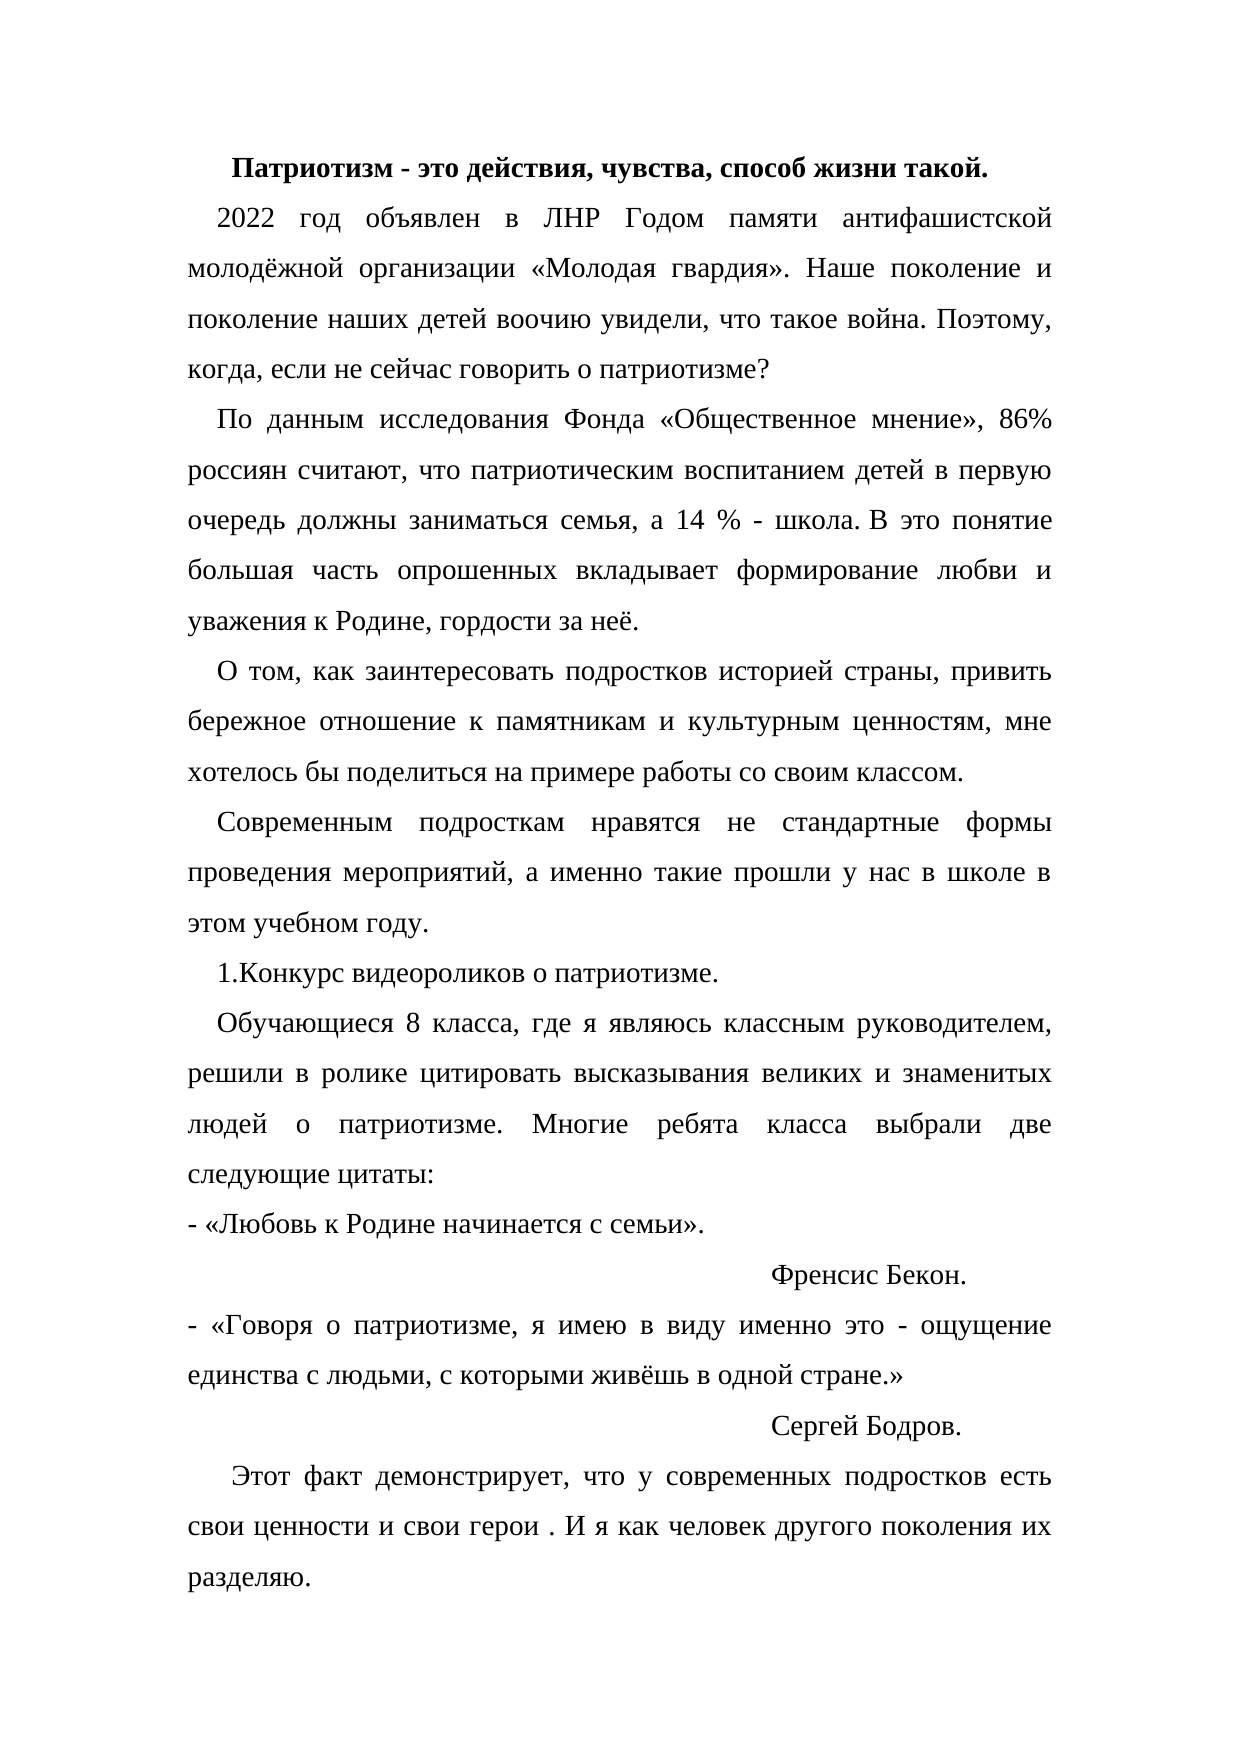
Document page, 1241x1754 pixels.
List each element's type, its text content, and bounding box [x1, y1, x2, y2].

text 1.Конкурс видеороликов о патриотизме. [187, 955, 1053, 988]
text Современным подросткам нравятся не стандартные формы проведения мероприятий, а именно такие прошли у нас в школе в этом учебном году. [187, 804, 1053, 938]
text Этот факт демонстрирует, что у современных подростков есть свои ценности и свои герои . И я как человек другого поколения их разделяю. [187, 1458, 1053, 1592]
text По данным исследования Фонда «Общественное мнение», 86% россиян считают, что патриотическим воспитанием детей в первую очередь должны заниматься семья, а 14 % - школа. В это понятие большая часть опрошенных вкладывает формирование любви и уважения к Родине, гордости за неё. [187, 402, 1053, 636]
text - «Любовь к Родине начинается с семьи». [187, 1207, 1053, 1240]
text Патриотизм - это действия, чувства, способ жизни такой. [187, 150, 1053, 183]
text Сергей Бодров. [187, 1408, 1053, 1441]
text 2022 год объявлен в ЛНР Годом памяти антифашистской молодёжной организации «Молодая гвардия». Наше поколение и поколение наших детей воочию увидели, что такое война. Поэтому, когда, если не сейчас говорить о патриотизме? [187, 200, 1053, 385]
text Френсис Бекон. [187, 1257, 1053, 1290]
text - «Говоря о патриотизме, я имею в виду именно это - ощущение единства с людьми, с которыми живёшь в одной стране.» [187, 1307, 1053, 1391]
text Обучающиеся 8 класса, где я являюсь классным руководителем, решили в ролике цитировать высказывания великих и знаменитых людей о патриотизме. Многие ребята класса выбрали две следующие цитаты: [187, 1005, 1053, 1190]
text О том, как заинтересовать подростков историей страны, привить бережное отношение к памятникам и культурным ценностям, мне хотелось бы поделиться на примере работы со своим классом. [187, 653, 1053, 787]
